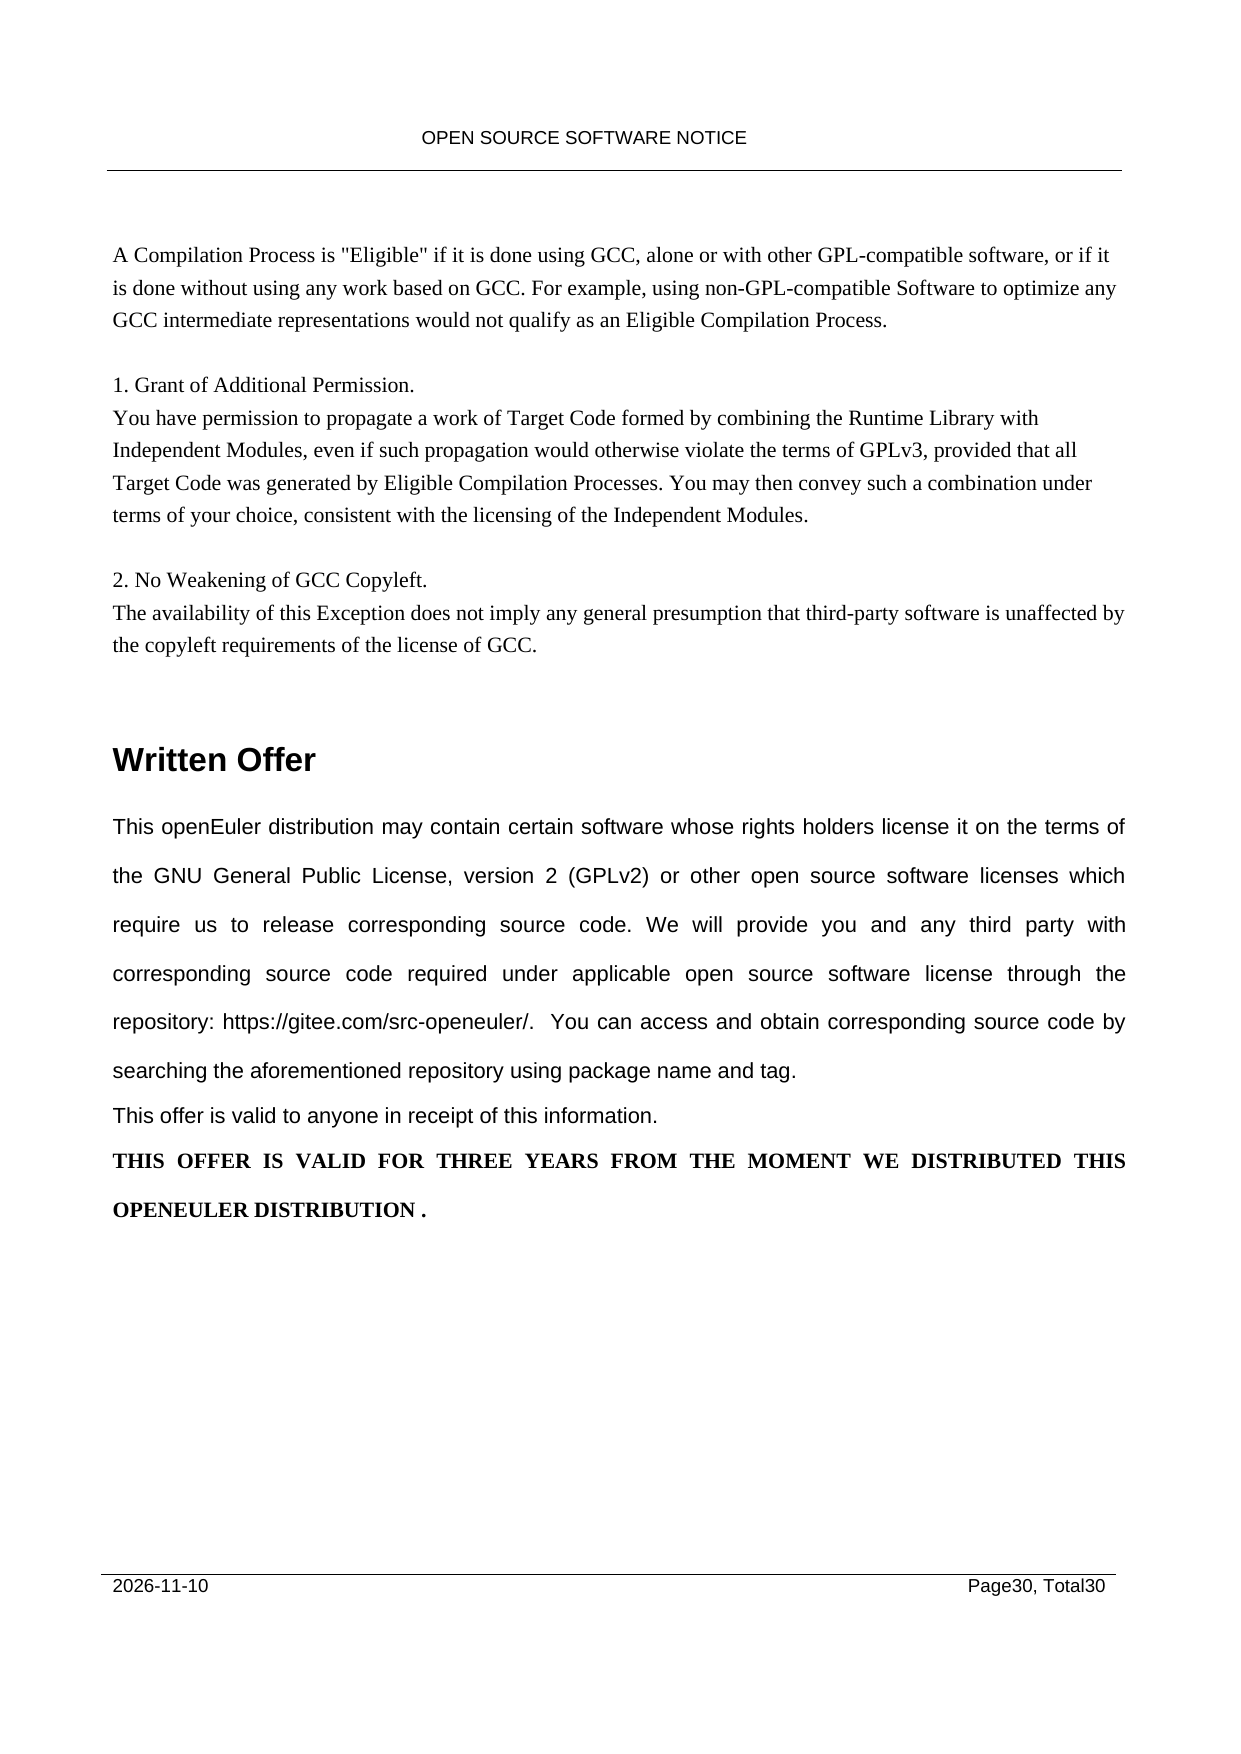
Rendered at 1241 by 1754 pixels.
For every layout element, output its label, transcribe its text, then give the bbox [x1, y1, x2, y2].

text This openEuler distribution may contain certain software whose rights holders license it on the terms of the GNU General Public License, version 2 (GPLv2) or other open source software licenses which require us to release corresponding source code. We will provide you and any third party with corresponding source code required under applicable open source software license through the repository: https://gitee.com/src-openeuler/. You can access and obtain corresponding source code by searching the aforementioned repository using package name and tag. [112, 811, 1128, 1087]
text THIS OFFER IS VALID FOR THREE YEARS FROM THE MOMENT WE DISTRIBUTED THIS OPENEULER DISTRIBUTION . [112, 1144, 1128, 1226]
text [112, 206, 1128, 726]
text This offer is valid to anyone in receipt of this information. [112, 1099, 1128, 1132]
text Written Offer [112, 726, 1128, 791]
